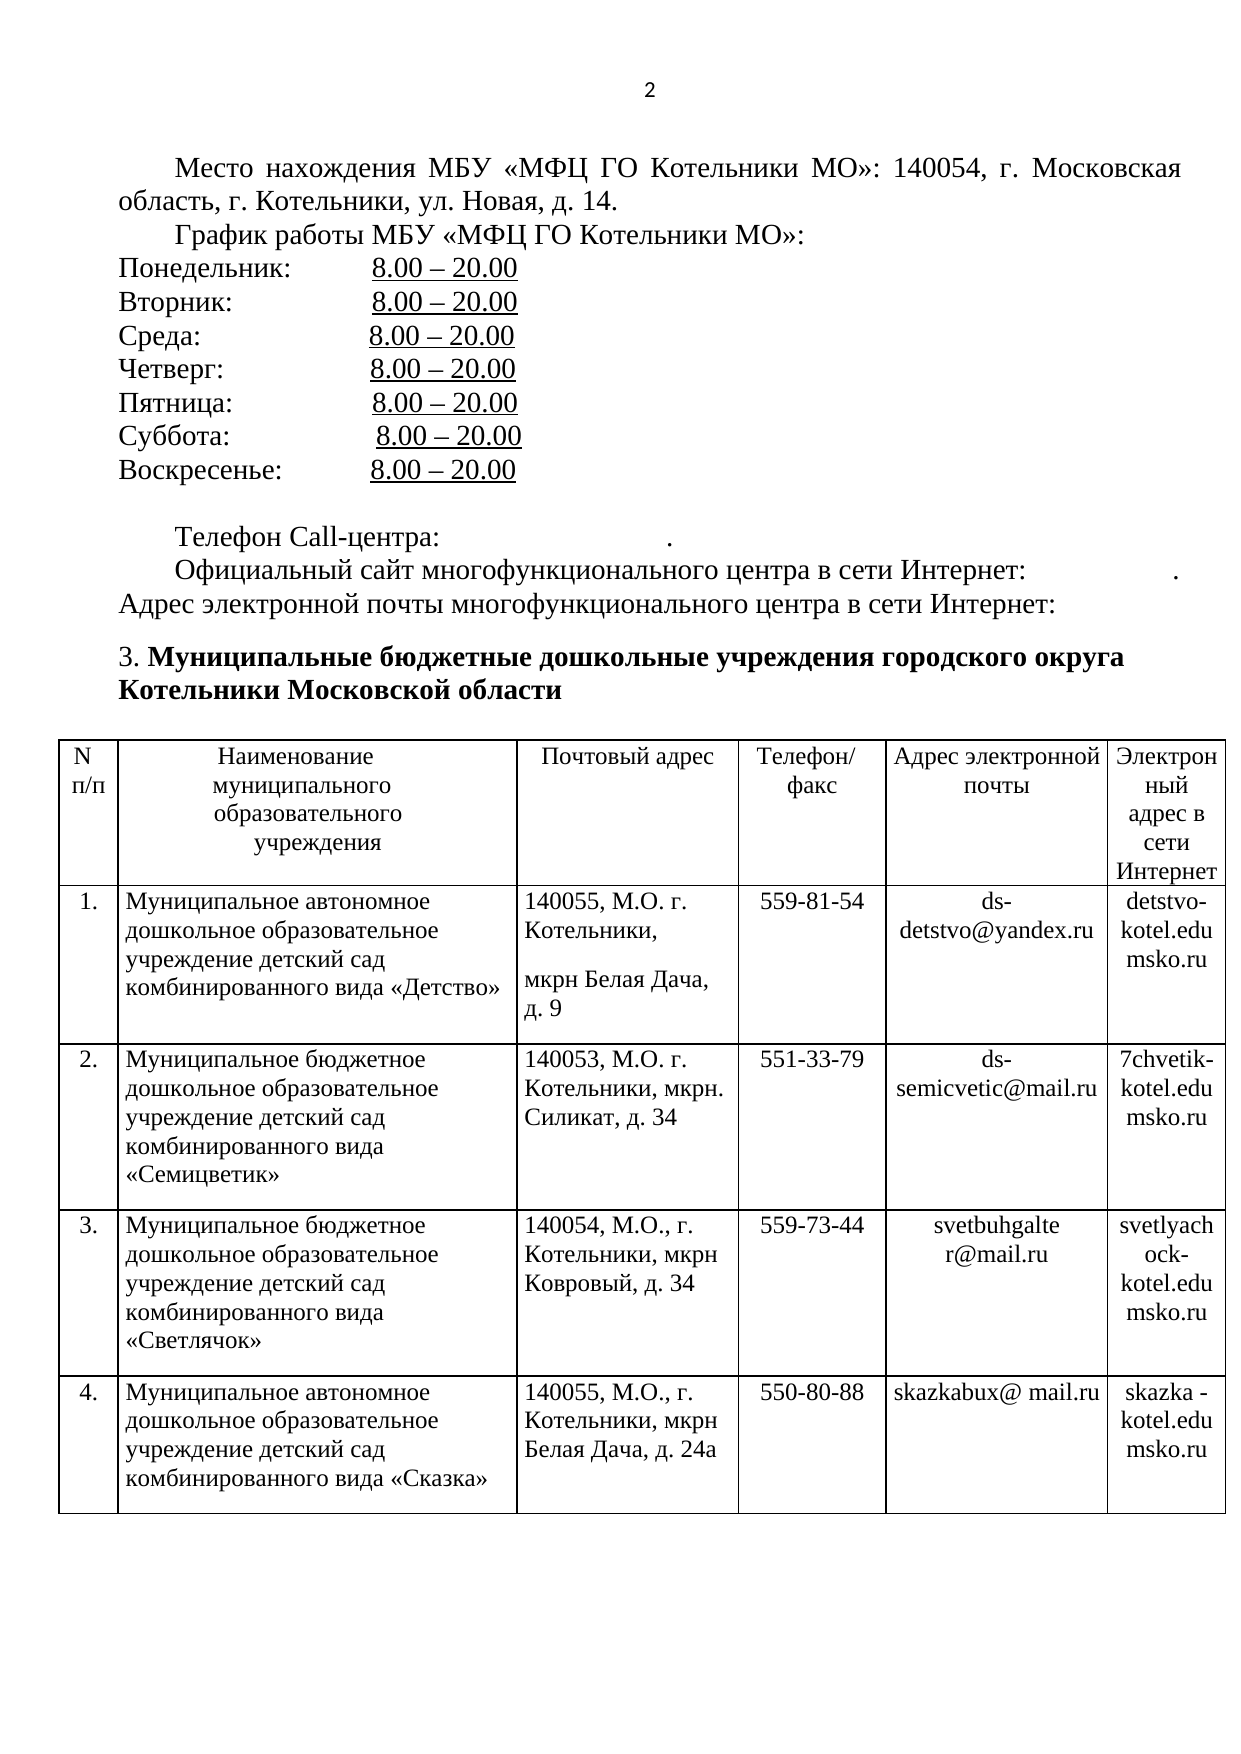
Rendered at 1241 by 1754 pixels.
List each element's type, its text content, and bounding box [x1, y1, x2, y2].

text График работы МБУ «МФЦ ГО Котельники МО»: [118, 217, 1181, 251]
table_cell 559-73-44 [739, 1211, 885, 1375]
table_header N п/п [60, 741, 117, 885]
table_cell Муниципальное бюджетное дошкольное образовательное учреждение детский сад комбинированного вида «Светлячок» [119, 1211, 516, 1375]
table_cell 140055, М.О. г. Котельники, мкрн Белая Дача, д. 9 [518, 886, 738, 1043]
table_cell 1. [60, 886, 117, 1043]
table_cell Муниципальное автономное дошкольное образовательное учреждение детский сад комбинированного вида «Сказка» [119, 1377, 516, 1513]
text Официальный сайт многофункционального центра в сети Интернет: . [118, 552, 1181, 586]
table_cell skazkabux@ mail.ru [887, 1377, 1107, 1513]
table_cell skazka -kotel.edumsko.ru [1108, 1377, 1225, 1513]
table_cell 559-81-54 [739, 886, 885, 1043]
table_header Телефон/ факс [739, 741, 885, 885]
table_header Почтовый адрес [518, 741, 738, 885]
text 3. Муниципальные бюджетные дошкольные учреждения городского округа Котельники Московской области [118, 639, 1181, 706]
text Четверг: 8.00 – 20.00 [118, 351, 1181, 385]
text Суббота: 8.00 – 20.00 [118, 418, 1181, 452]
table_header Адрес электронной почты [887, 741, 1107, 885]
table_cell 3. [60, 1211, 117, 1375]
table_cell ds-semicvetic@mail.ru [887, 1045, 1107, 1209]
table_cell 4. [60, 1377, 117, 1513]
table_cell 550-80-88 [739, 1377, 885, 1513]
text Понедельник: 8.00 – 20.00 [118, 251, 1181, 284]
text Телефон Call-центра: . [118, 519, 1181, 552]
table_cell Муниципальное бюджетное дошкольное образовательное учреждение детский сад комбинированного вида «Семицветик» [119, 1045, 516, 1209]
text Адрес электронной почты многофункционального центра в сети Интернет: [118, 586, 1181, 619]
table_header Электронный адрес в сети Интернет [1108, 741, 1225, 885]
table_cell 7chvetik-kotel.edumsko.ru [1108, 1045, 1225, 1209]
table_cell svetlyachock-kotel.edumsko.ru [1108, 1211, 1225, 1375]
text Пятница: 8.00 – 20.00 [118, 385, 1181, 418]
table_cell 140054, М.О., г. Котельники, мкрн Ковровый, д. 34 [518, 1211, 738, 1375]
table_cell detstvo-kotel.edumsko.ru [1108, 886, 1225, 1043]
table_cell ds-detstvo@yandex.ru [887, 886, 1107, 1043]
table_cell 140055, М.О., г. Котельники, мкрн Белая Дача, д. 24а [518, 1377, 738, 1513]
table_cell 2. [60, 1045, 117, 1209]
text Вторник: 8.00 – 20.00 [118, 284, 1181, 318]
text Воскресенье: 8.00 – 20.00 [118, 452, 1181, 485]
table_cell 551-33-79 [739, 1045, 885, 1209]
table_cell 140053, М.О. г. Котельники, мкрн. Силикат, д. 34 [518, 1045, 738, 1209]
table_header Наименование муниципального образовательного учреждения [119, 741, 516, 885]
table_cell Муниципальное автономное дошкольное образовательное учреждение детский сад комбинированного вида «Детство» [119, 886, 516, 1043]
table_cell svetbuhgalter@mail.ru [887, 1211, 1107, 1375]
text Среда: 8.00 – 20.00 [118, 318, 1181, 351]
text Место нахождения МБУ «МФЦ ГО Котельники МО»: 140054, г. Московская область, г. Котельники, ул. Новая, д. 14. [118, 150, 1181, 217]
